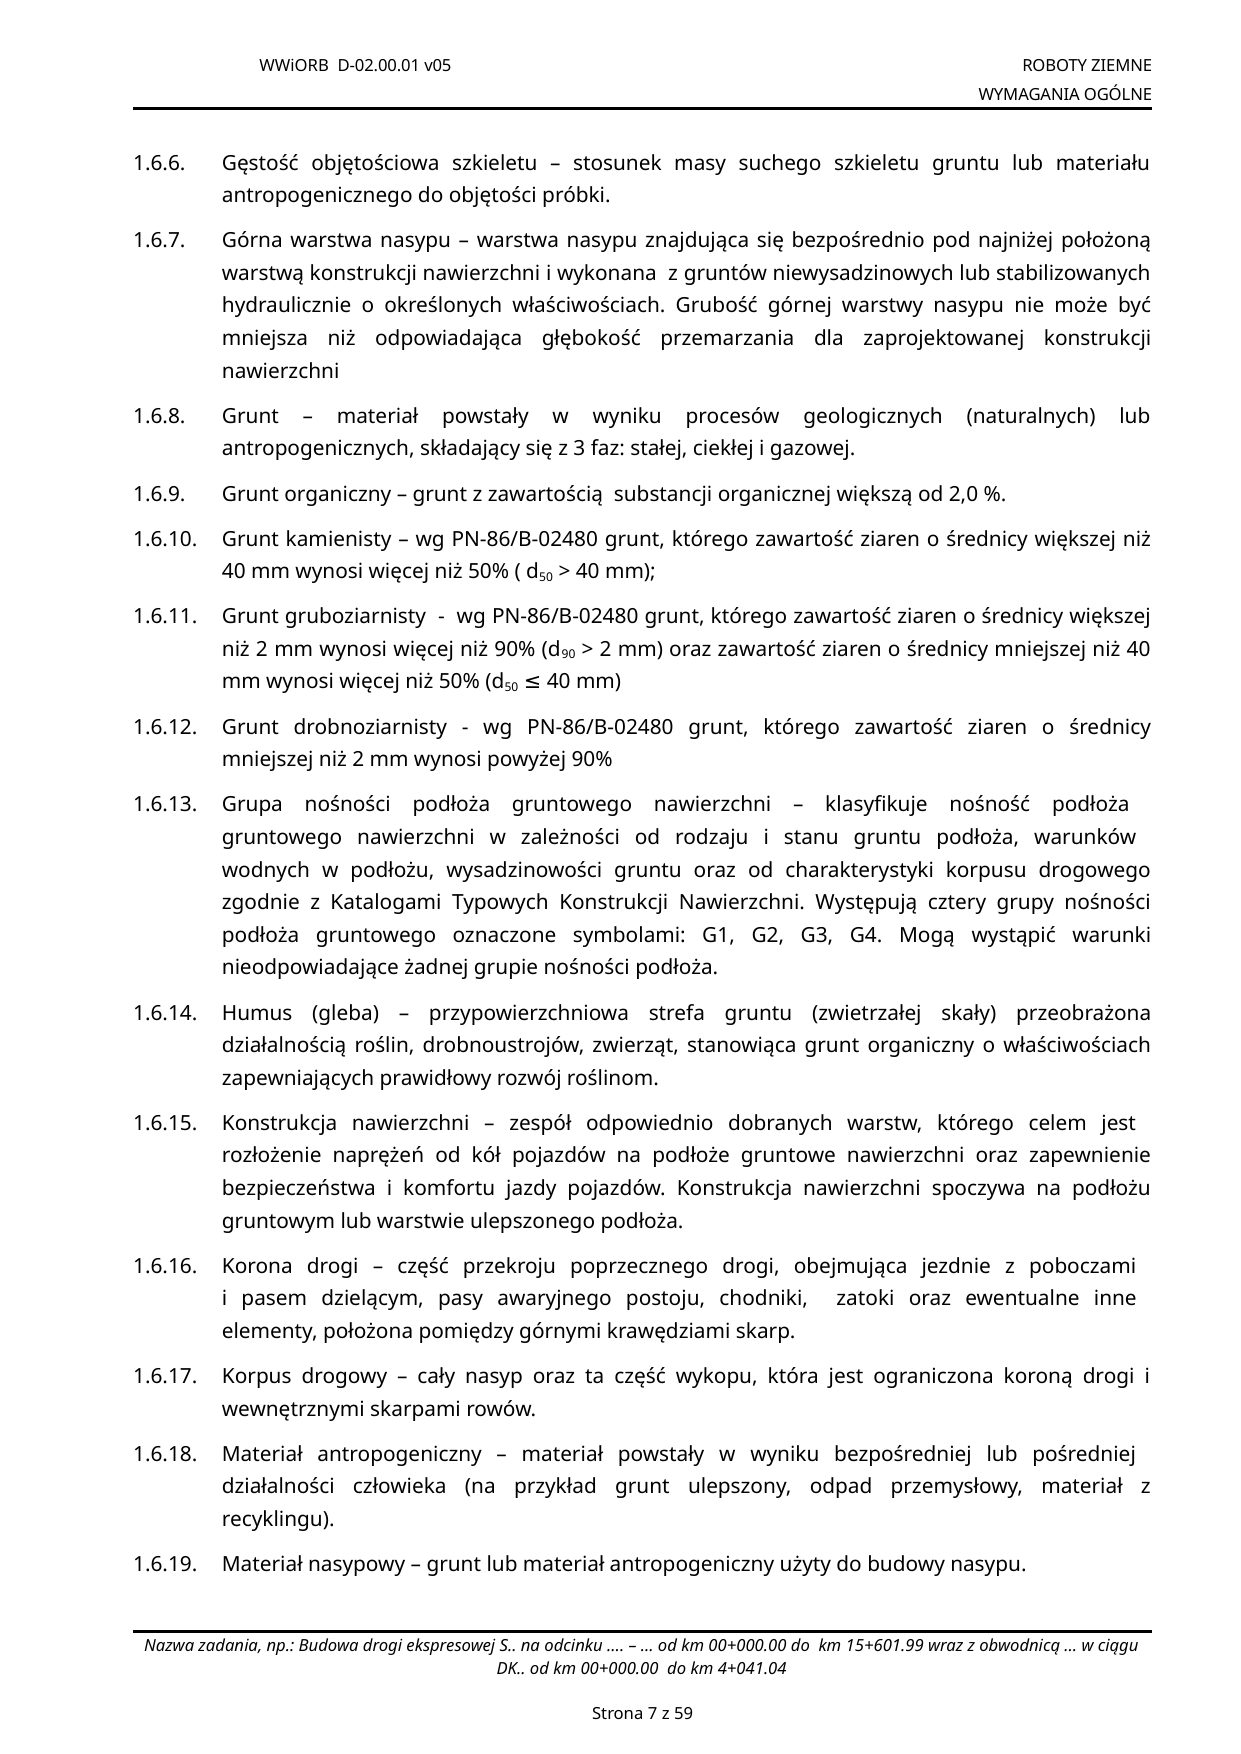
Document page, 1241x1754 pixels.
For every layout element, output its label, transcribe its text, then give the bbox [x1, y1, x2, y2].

list Korona drogi – część przekroju poprzecznego drogi, obejmująca jezdnie z poboczami i pasem dzielącym, pasy awaryjnego postoju, chodniki, zatoki oraz ewentualne inne elementy, położona pomiędzy górnymi krawędziami skarp. [133, 1251, 1152, 1344]
list Grunt – materiał powstały w wyniku procesów geologicznych (naturalnych) lub antropogenicznych, składający się z 3 faz: stałej, ciekłej i gazowej. [133, 401, 1152, 462]
list Grunt kamienisty – wg PN-86/B-02480 grunt, którego zawartość ziaren o średnicy większej niż 40 mm wynosi więcej niż 50% ( d50 > 40 mm); [133, 524, 1152, 585]
list Górna warstwa nasypu – warstwa nasypu znajdująca się bezpośrednio pod najniżej położoną warstwą konstrukcji nawierzchni i wykonana z gruntów niewysadzinowych lub stabilizowanych hydraulicznie o określonych właściwościach. Grubość górnej warstwy nasypu nie może być mniejsza niż odpowiadająca głębokość przemarzania dla zaprojektowanej konstrukcji nawierzchni [133, 225, 1152, 384]
list Korpus drogowy – cały nasyp oraz ta część wykopu, która jest ograniczona koroną drogi i wewnętrznymi skarpami rowów. [133, 1361, 1152, 1422]
list Konstrukcja nawierzchni – zespół odpowiednio dobranych warstw, którego celem jest rozłożenie naprężeń od kół pojazdów na podłoże gruntowe nawierzchni oraz zapewnienie bezpieczeństwa i komfortu jazdy pojazdów. Konstrukcja nawierzchni spoczywa na podłożu gruntowym lub warstwie ulepszonego podłoża. [133, 1108, 1152, 1234]
list Grupa nośności podłoża gruntowego nawierzchni – klasyfikuje nośność podłoża gruntowego nawierzchni w zależności od rodzaju i stanu gruntu podłoża, warunków wodnych w podłożu, wysadzinowości gruntu oraz od charakterystyki korpusu drogowego zgodnie z Katalogami Typowych Konstrukcji Nawierzchni. Występują cztery grupy nośności podłoża gruntowego oznaczone symbolami: G1, G2, G3, G4. Mogą wystąpić warunki nieodpowiadające żadnej grupie nośności podłoża. [133, 789, 1152, 981]
list Grunt gruboziarnisty - wg PN-86/B-02480 grunt, którego zawartość ziaren o średnicy większej niż 2 mm wynosi więcej niż 90% (d90 > 2 mm) oraz zawartość ziaren o średnicy mniejszej niż 40 mm wynosi więcej niż 50% (d50 ≤ 40 mm) [133, 601, 1152, 695]
list Materiał antropogeniczny – materiał powstały w wyniku bezpośredniej lub pośredniej działalności człowieka (na przykład grunt ulepszony, odpad przemysłowy, materiał z recyklingu). [133, 1439, 1152, 1532]
list Humus (gleba) – przypowierzchniowa strefa gruntu (zwietrzałej skały) przeobrażona działalnością roślin, drobnoustrojów, zwierząt, stanowiąca grunt organiczny o właściwościach zapewniających prawidłowy rozwój roślinom. [133, 998, 1152, 1091]
list Grunt drobnoziarnisty - wg PN-86/B-02480 grunt, którego zawartość ziaren o średnicy mniejszej niż 2 mm wynosi powyżej 90% [133, 712, 1152, 773]
list Gęstość objętościowa szkieletu – stosunek masy suchego szkieletu gruntu lub materiału antropogenicznego do objętości próbki. [133, 148, 1152, 209]
list Materiał nasypowy – grunt lub materiał antropogeniczny użyty do budowy nasypu. [133, 1549, 1152, 1578]
list Grunt organiczny – grunt z zawartością substancji organicznej większą od 2,0 %. [133, 479, 1152, 507]
